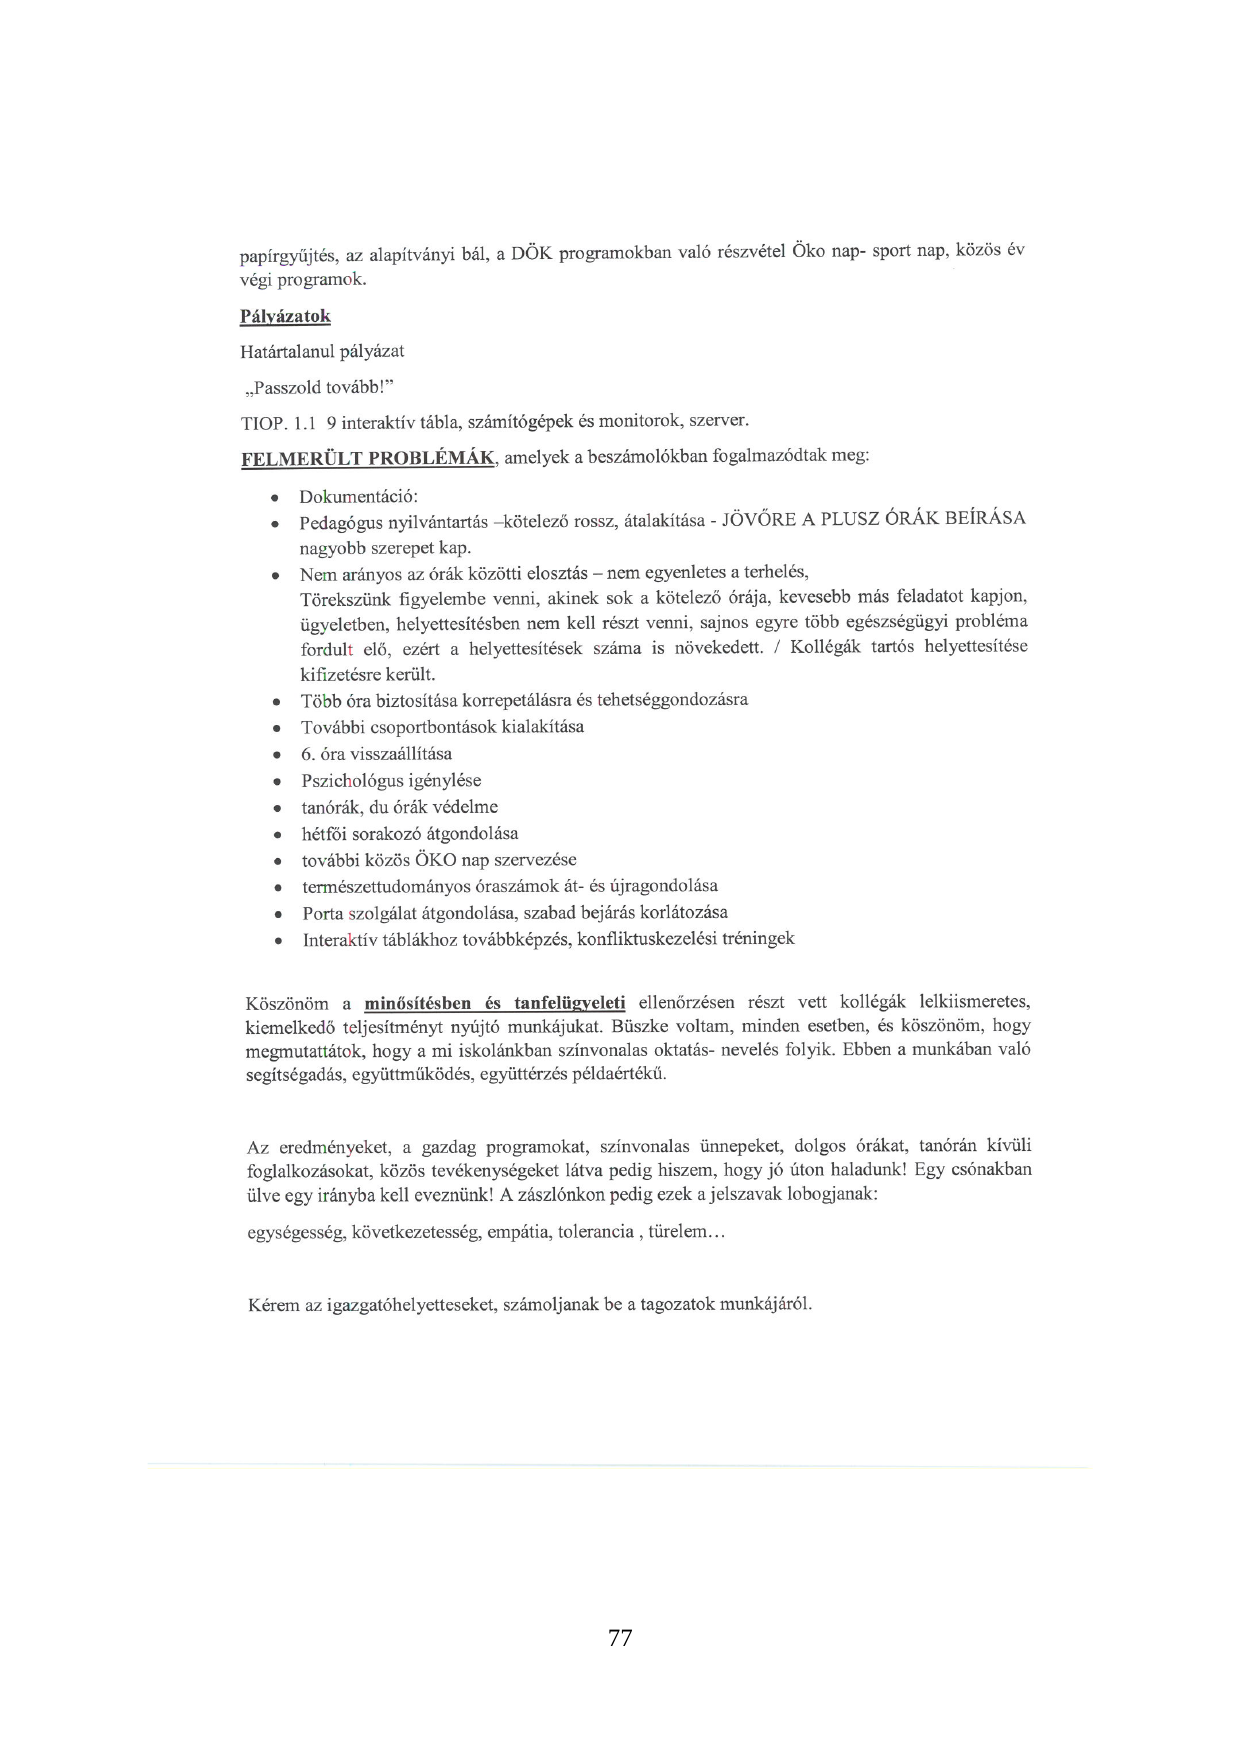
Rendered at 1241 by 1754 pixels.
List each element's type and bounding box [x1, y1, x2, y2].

picture [147, 147, 1093, 1469]
